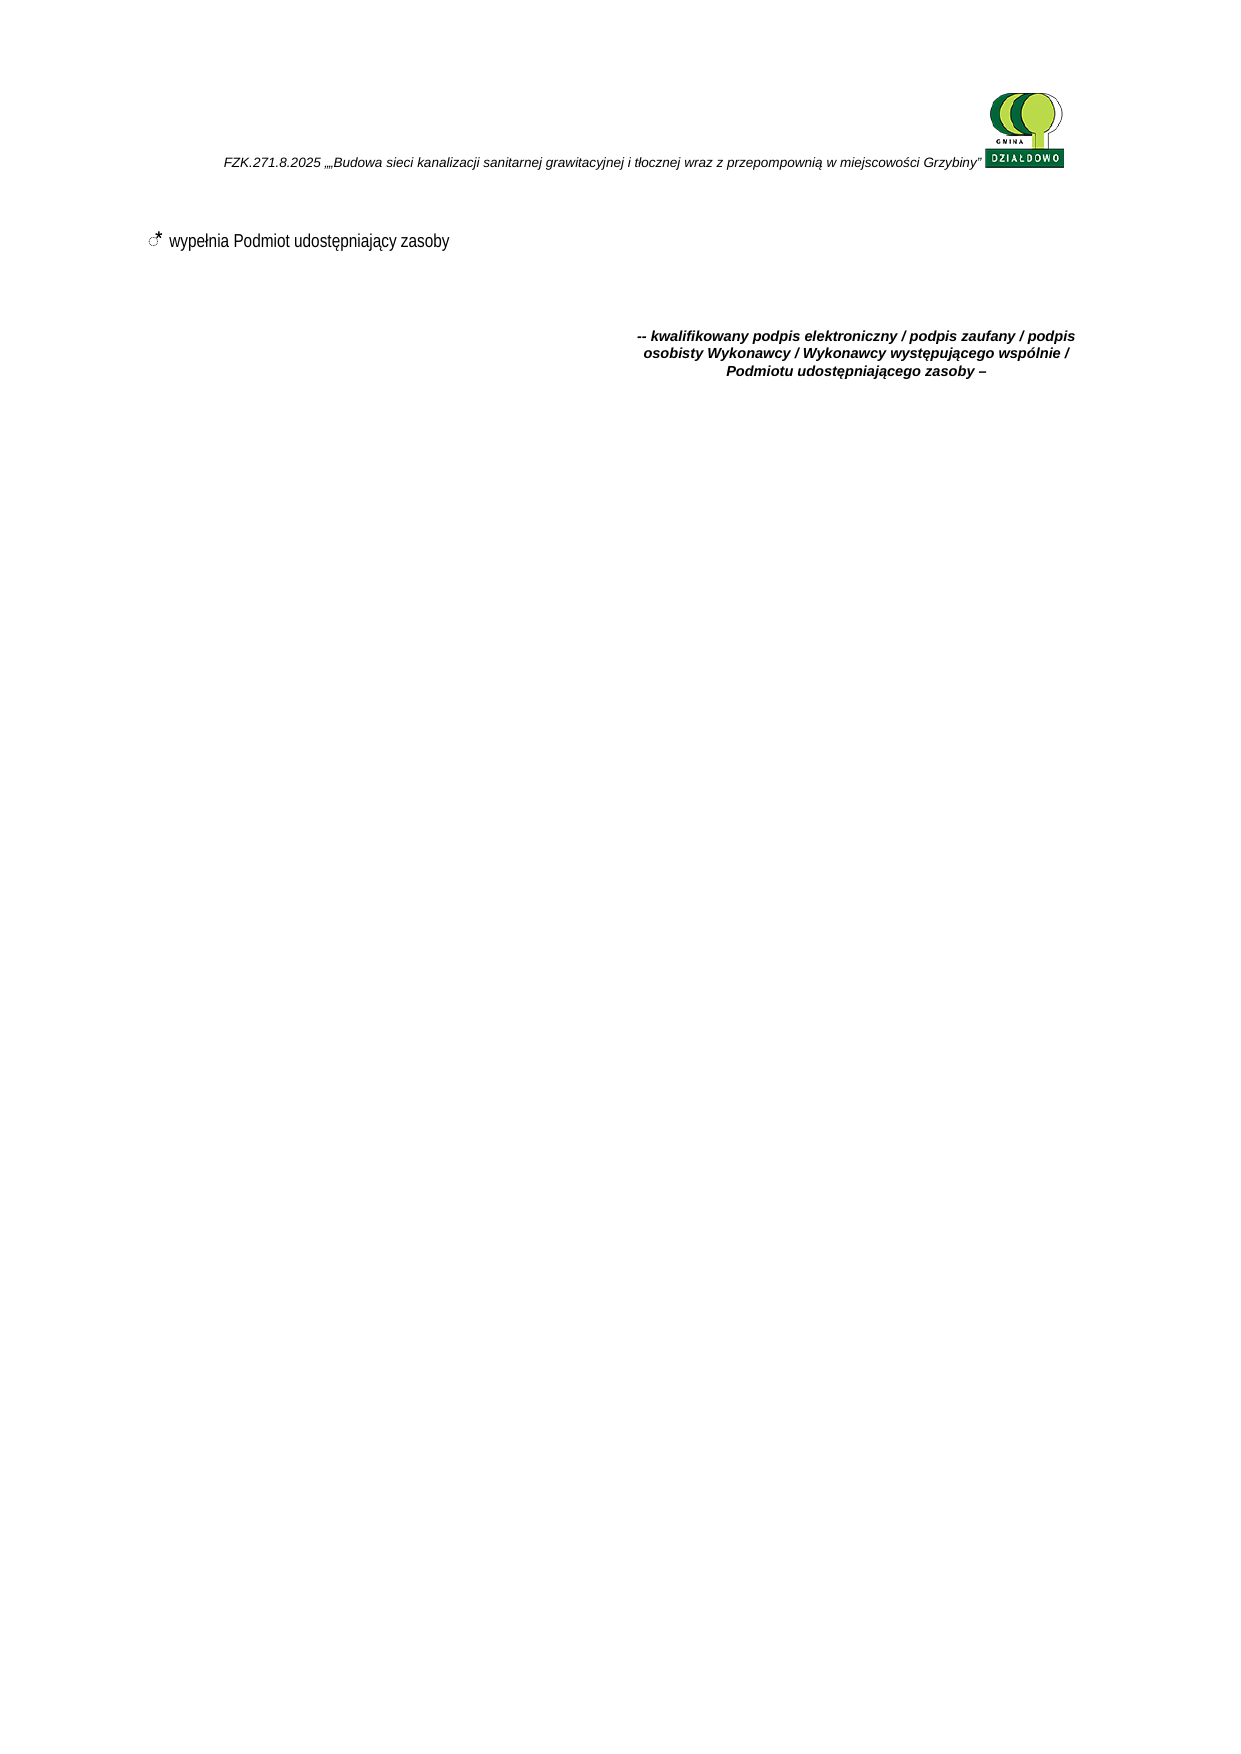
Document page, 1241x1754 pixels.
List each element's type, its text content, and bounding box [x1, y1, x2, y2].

text ⃰⃰ wypełnia Podmiot udostępniający zasoby [148, 230, 1093, 252]
text -- kwalifikowany podpis elektroniczny / podpis zaufany / podpis osobisty Wykonawcy / Wykonawcy występującego wspólnie / Podmiotu udostępniającego zasoby – [620, 327, 1093, 379]
picture [985, 93, 1064, 168]
